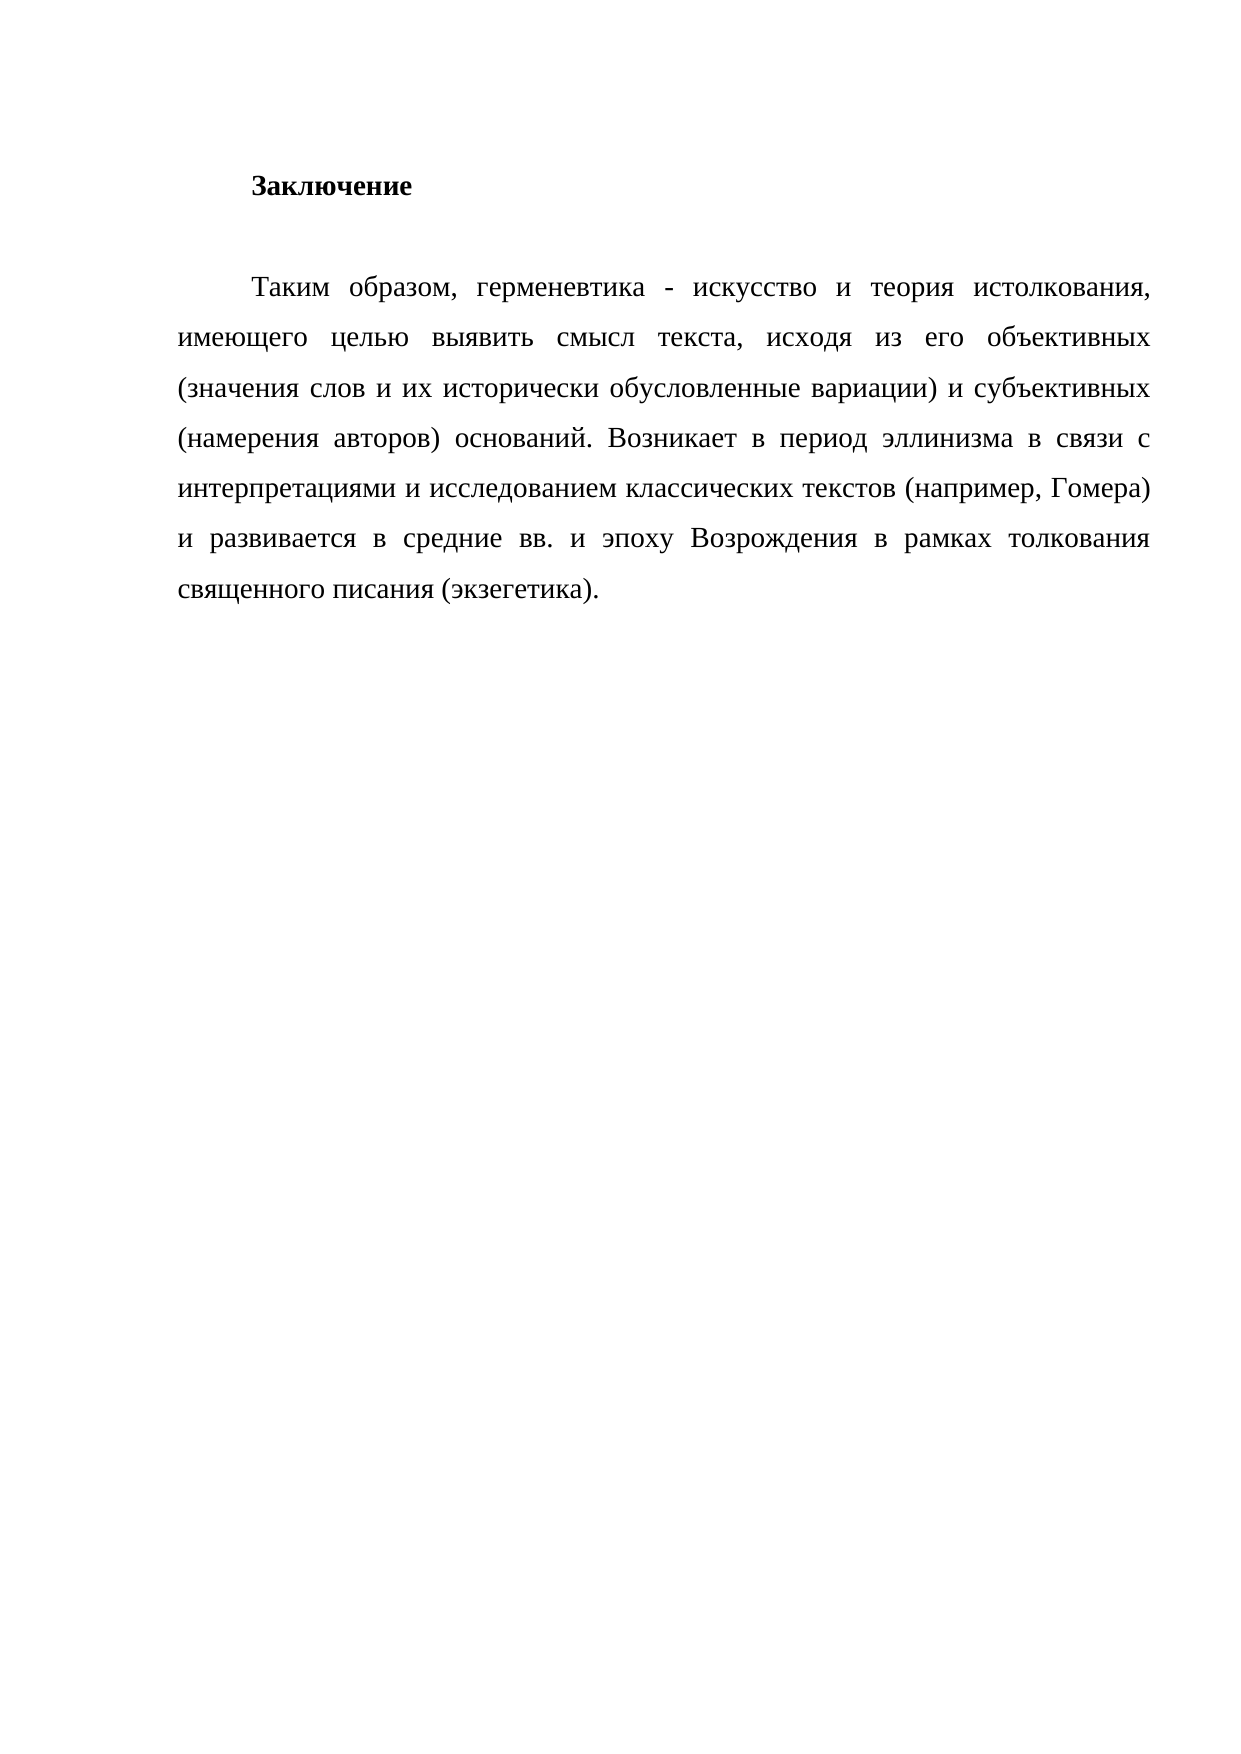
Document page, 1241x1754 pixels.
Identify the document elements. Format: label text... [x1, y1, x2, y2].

text Заключение [177, 168, 1152, 202]
text Таким образом, герменевтика - искусство и теория истолкования, имеющего целью выявить смысл текста, исходя из его объективных (значения слов и их исторически обусловленные вариации) и субъективных (намерения авторов) оснований. Возникает в период эллинизма в связи с интерпретациями и исследованием классических текстов (например, Гомера) и развивается в средние вв. и эпоху Возрождения в рамках толкования священного писания (экзегетика). [177, 269, 1152, 604]
